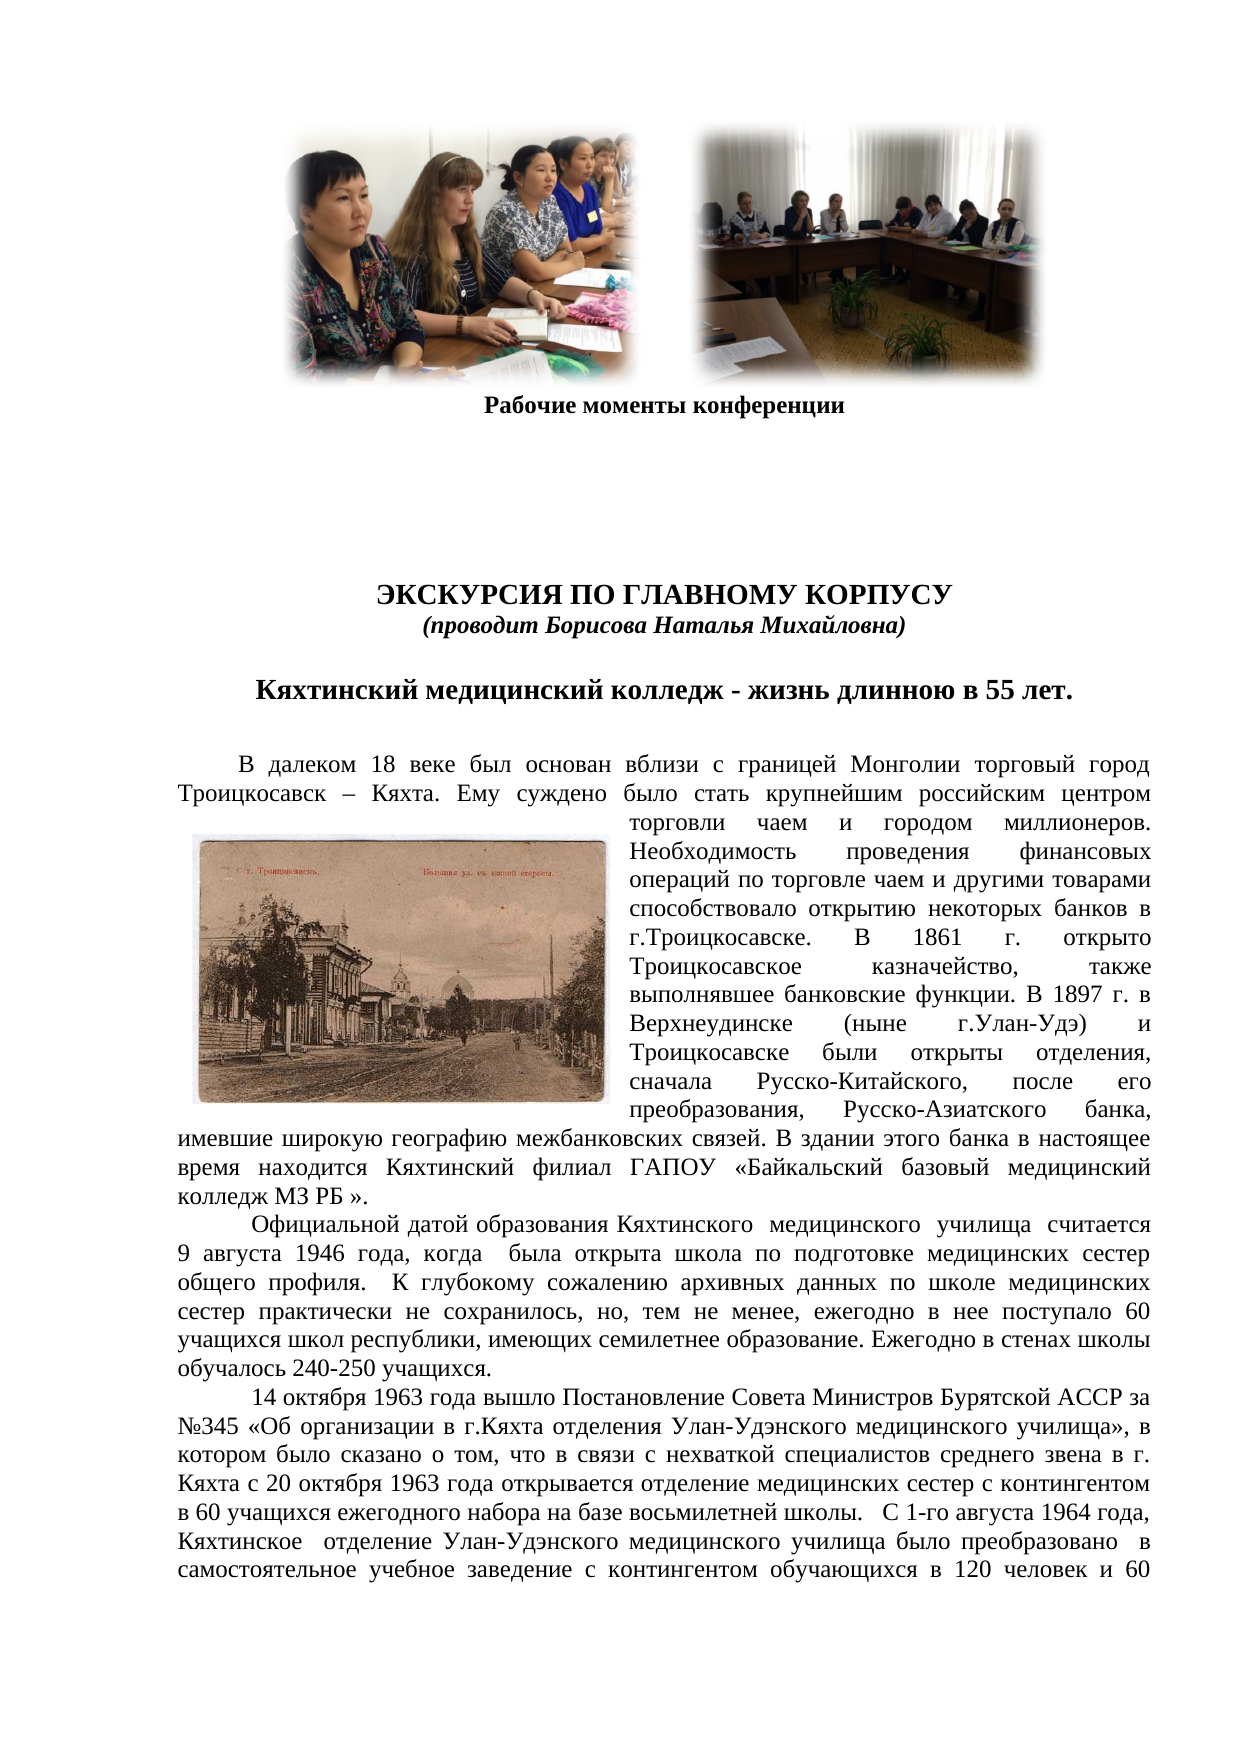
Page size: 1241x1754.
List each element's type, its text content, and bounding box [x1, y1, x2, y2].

text (проводит Борисова Наталья Михайловна) [177, 611, 1152, 639]
text Официальной датой образования Кяхтинского медицинского училища считается 9 августа 1946 года, когда была открыта школа по подготовке медицинских сестер общего профиля. К глубокому сожалению архивных данных по школе медицинских сестер практически не сохранилось, но, тем не менее, ежегодно в нее поступало 60 учащихся школ республики, имеющих семилетнее образование. Ежегодно в стенах школы обучалось 240-250 учащихся. [177, 1209, 1152, 1382]
text ЭКСКУРСИЯ ПО ГЛАВНОМУ КОРПУСУ [177, 577, 1152, 611]
picture [309, 148, 614, 361]
picture [716, 148, 1020, 361]
text Рабочие моменты конференции [177, 390, 1152, 419]
text Кяхтинский медицинский колледж - жизнь длинною в 55 лет. [177, 672, 1152, 706]
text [177, 1382, 1152, 1583]
picture [191, 834, 610, 1103]
